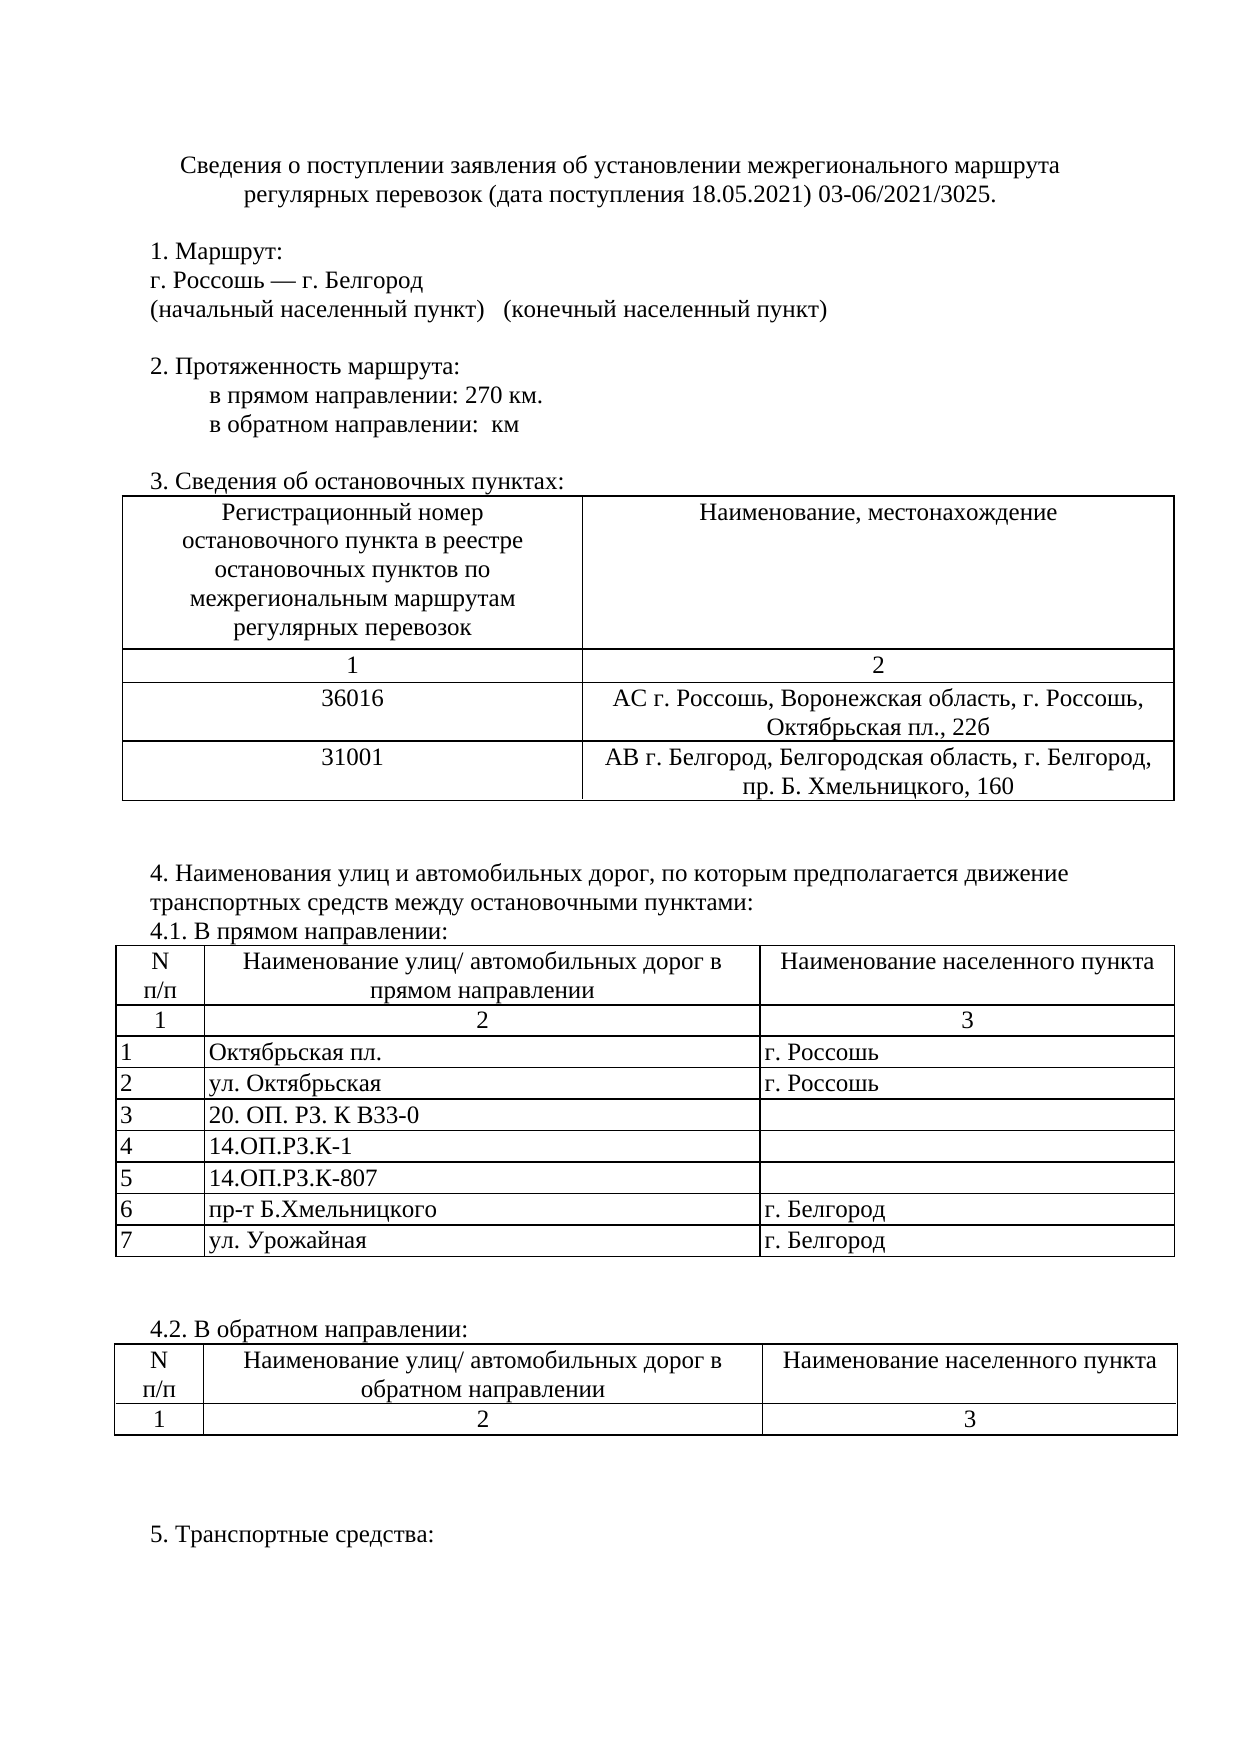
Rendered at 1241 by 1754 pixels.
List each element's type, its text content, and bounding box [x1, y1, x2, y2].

table_cell 6 [117, 1194, 204, 1224]
table_cell 2 [117, 1068, 204, 1098]
table_cell ул. Октябрьская [205, 1068, 759, 1098]
table_cell 14.ОП.РЗ.К-1 [205, 1131, 759, 1161]
table_cell 5 [117, 1163, 204, 1193]
table_header N п/п [117, 946, 204, 1004]
table_header Наименование населенного пункта [761, 946, 1174, 1004]
table_cell [761, 1163, 1174, 1193]
text 4.1. В прямом направлении: [150, 916, 1090, 945]
text 1. Маршрут: [150, 236, 1090, 265]
table_cell 3 [117, 1100, 204, 1130]
text 4. Наименования улиц и автомобильных дорог, по которым предполагается движение транспортных средств между остановочными пунктами: [150, 858, 1090, 916]
table_cell г. Белгород [761, 1194, 1174, 1224]
table_cell 3 [763, 1403, 1177, 1434]
table_cell г. Россошь [761, 1037, 1174, 1067]
table_cell 1 [117, 1037, 204, 1067]
table_cell Октябрьская пл. [205, 1037, 759, 1067]
table_header Наименование, местонахождение [583, 497, 1173, 648]
table_cell 36016 [123, 683, 582, 740]
text 4.2. В обратном направлении: [150, 1314, 1090, 1343]
text 3. Сведения об остановочных пунктах: [150, 466, 1090, 495]
text 5. Транспортные средства: [150, 1519, 1090, 1548]
text г. Россошь — г. Белгород [150, 265, 1090, 294]
table_header N п/п [115, 1345, 203, 1402]
table_cell г. Белгород [761, 1226, 1174, 1256]
table_header Наименование улиц/ автомобильных дорог в прямом направлении [205, 946, 759, 1004]
text 2. Протяженность маршрута: [150, 351, 1090, 380]
table_cell 4 [117, 1131, 204, 1161]
table_header Наименование улиц/ автомобильных дорог в обратном направлении [204, 1345, 762, 1402]
table_cell г. Россошь [761, 1068, 1174, 1098]
table_header Наименование населенного пункта [763, 1345, 1177, 1402]
table_cell 31001 [123, 742, 582, 799]
table_cell пр-т Б.Хмельницкого [205, 1194, 759, 1224]
text Сведения о поступлении заявления об установлении межрегионального маршрута регулярных перевозок (дата поступления 18.05.2021) 03-06/2021/3025. [150, 150, 1090, 207]
table_cell АС г. Россошь, Воронежская область, г. Россошь, Октябрьская пл., 22б [583, 683, 1173, 740]
table_cell 20. ОП. РЗ. К В33-0 [205, 1100, 759, 1130]
table_cell 7 [117, 1226, 204, 1256]
table_cell 2 [204, 1404, 762, 1434]
table_cell [761, 1100, 1174, 1130]
table_cell 2 [205, 1006, 759, 1035]
table_cell 1 [123, 650, 582, 681]
table_header Регистрационный номер остановочного пункта в реестре остановочных пунктов по межрегиональным маршрутам регулярных перевозок [123, 497, 582, 648]
text в прямом направлении: 270 км. [150, 380, 1090, 409]
table_cell 14.ОП.РЗ.К-807 [205, 1163, 759, 1193]
table_cell ул. Урожайная [205, 1226, 759, 1256]
table_cell 1 [117, 1006, 204, 1035]
table_cell 2 [583, 650, 1173, 681]
table_cell [761, 1131, 1174, 1161]
table_cell АВ г. Белгород, Белгородская область, г. Белгород, пр. Б. Хмельницкого, 160 [583, 742, 1173, 799]
text (начальный населенный пункт) (конечный населенный пункт) [150, 294, 1090, 322]
text в обратном направлении: км [150, 409, 1090, 437]
table_cell 1 [115, 1404, 203, 1434]
table_cell 3 [761, 1006, 1174, 1035]
